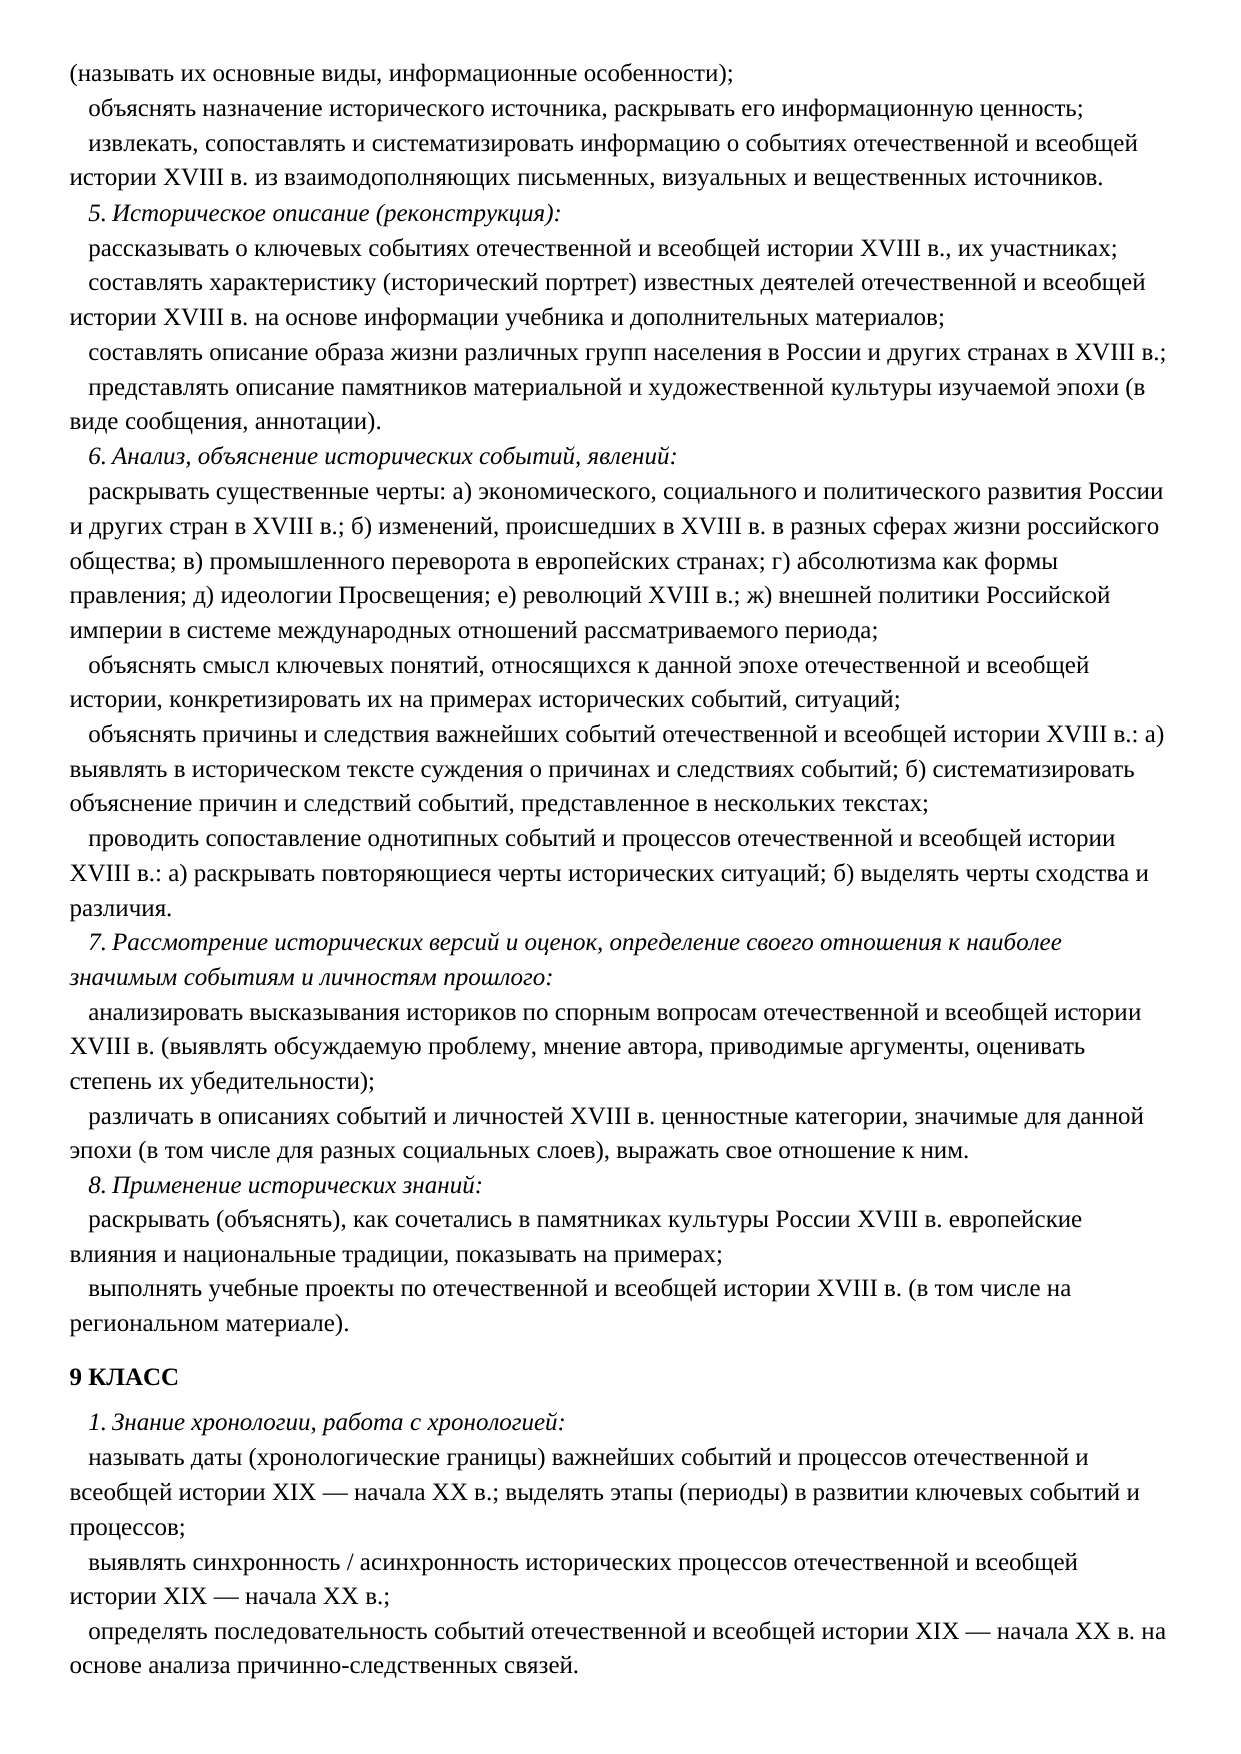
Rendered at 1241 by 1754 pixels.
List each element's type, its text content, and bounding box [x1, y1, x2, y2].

text раскрывать (объяснять), как сочетались в памятниках культуры России XVIII в. европейские влияния и национальные традиции, показывать на примерах; [69, 1204, 1102, 1267]
text истории XVIII в. на основе информации учебника и дополнительных материалов; [69, 302, 1184, 331]
list Знание хронологии, работа с хронологией: [88, 1407, 1184, 1436]
list Анализ, объяснение исторических событий, явлений: [88, 441, 1184, 470]
text различать в описаниях событий и личностей XVIII в. ценностные категории, значимые для данной эпохи (в том числе для разных социальных слоев), выражать свое отношение к ним. [69, 1101, 1147, 1164]
text выявлять синхронность / асинхронность исторических процессов отечественной и всеобщей истории XIX — начала XX в.; [69, 1547, 1081, 1610]
list Применение исторических знаний: [88, 1170, 1184, 1199]
text (называть их основные виды, информационные особенности); [69, 58, 1184, 87]
text истории XVIII в. из взаимодополняющих письменных, визуальных и вещественных источников. [69, 163, 1184, 192]
list КЛАСС [69, 1362, 1184, 1391]
text определять последовательность событий отечественной и всеобщей истории XIX — начала XX в. на основе анализа причинно-следственных связей. [69, 1616, 1169, 1679]
text рассказывать о ключевых событиях отечественной и всеобщей истории XVIII в., их участниках; составлять характеристику (исторический портрет) известных деятелей отечественной и всеобщей [88, 233, 1184, 296]
list Историческое описание (реконструкция): [88, 198, 1184, 227]
text выполнять учебные проекты по отечественной и всеобщей истории XVIII в. (в том числе на региональном материале). [69, 1273, 1074, 1337]
text виде сообщения, аннотации). [69, 406, 1184, 435]
list Рассмотрение исторических версий и оценок, определение своего отношения к наиболее значимым событиям и личностям прошлого: [69, 927, 1063, 991]
text анализировать высказывания историков по спорным вопросам отечественной и всеобщей истории XVIII в. (выявлять обсуждаемую проблему, мнение автора, приводимые аргументы, оценивать степень их убедительности); [69, 997, 1144, 1095]
text объяснять причины и следствия важнейших событий отечественной и всеобщей истории XVIII в.: а) выявлять в историческом тексте суждения о причинах и следствиях событий; б) систематизировать объяснение причин и следствий событий, представленное в нескольких текстах; [69, 719, 1167, 817]
text проводить сопоставление однотипных событий и процессов отечественной и всеобщей истории XVIII в.: а) раскрывать повторяющиеся черты исторических ситуаций; б) выделять черты сходства и различия. [69, 823, 1158, 921]
text называть даты (хронологические границы) важнейших событий и процессов отечественной и всеобщей истории XIX — начала XX в.; выделять этапы (периоды) в развитии ключевых событий и процессов; [69, 1442, 1143, 1541]
text раскрывать существенные черты: а) экономического, социального и политического развития России и других стран в XVIII в.; б) изменений, происшедших в XVIII в. в разных сферах жизни российского общества; в) промышленного переворота в европейских странах; г) абсолютизма как формы правления; д) идеологии Просвещения; е) революций XVIII в.; ж) внешней политики Российской империи в системе международных отношений рассматриваемого периода; [69, 476, 1166, 644]
text объяснять смысл ключевых понятий, относящихся к данной эпохе отечественной и всеобщей истории, конкретизировать их на примерах исторических событий, ситуаций; [69, 650, 1102, 713]
text составлять описание образа жизни различных групп населения в России и других странах в XVIII в.; представлять описание памятников материальной и художественной культуры изучаемой эпохи (в [88, 337, 1169, 401]
text объяснять назначение исторического источника, раскрывать его информационную ценность; извлекать, сопоставлять и систематизировать информацию о событиях отечественной и всеобщей [88, 93, 1184, 157]
